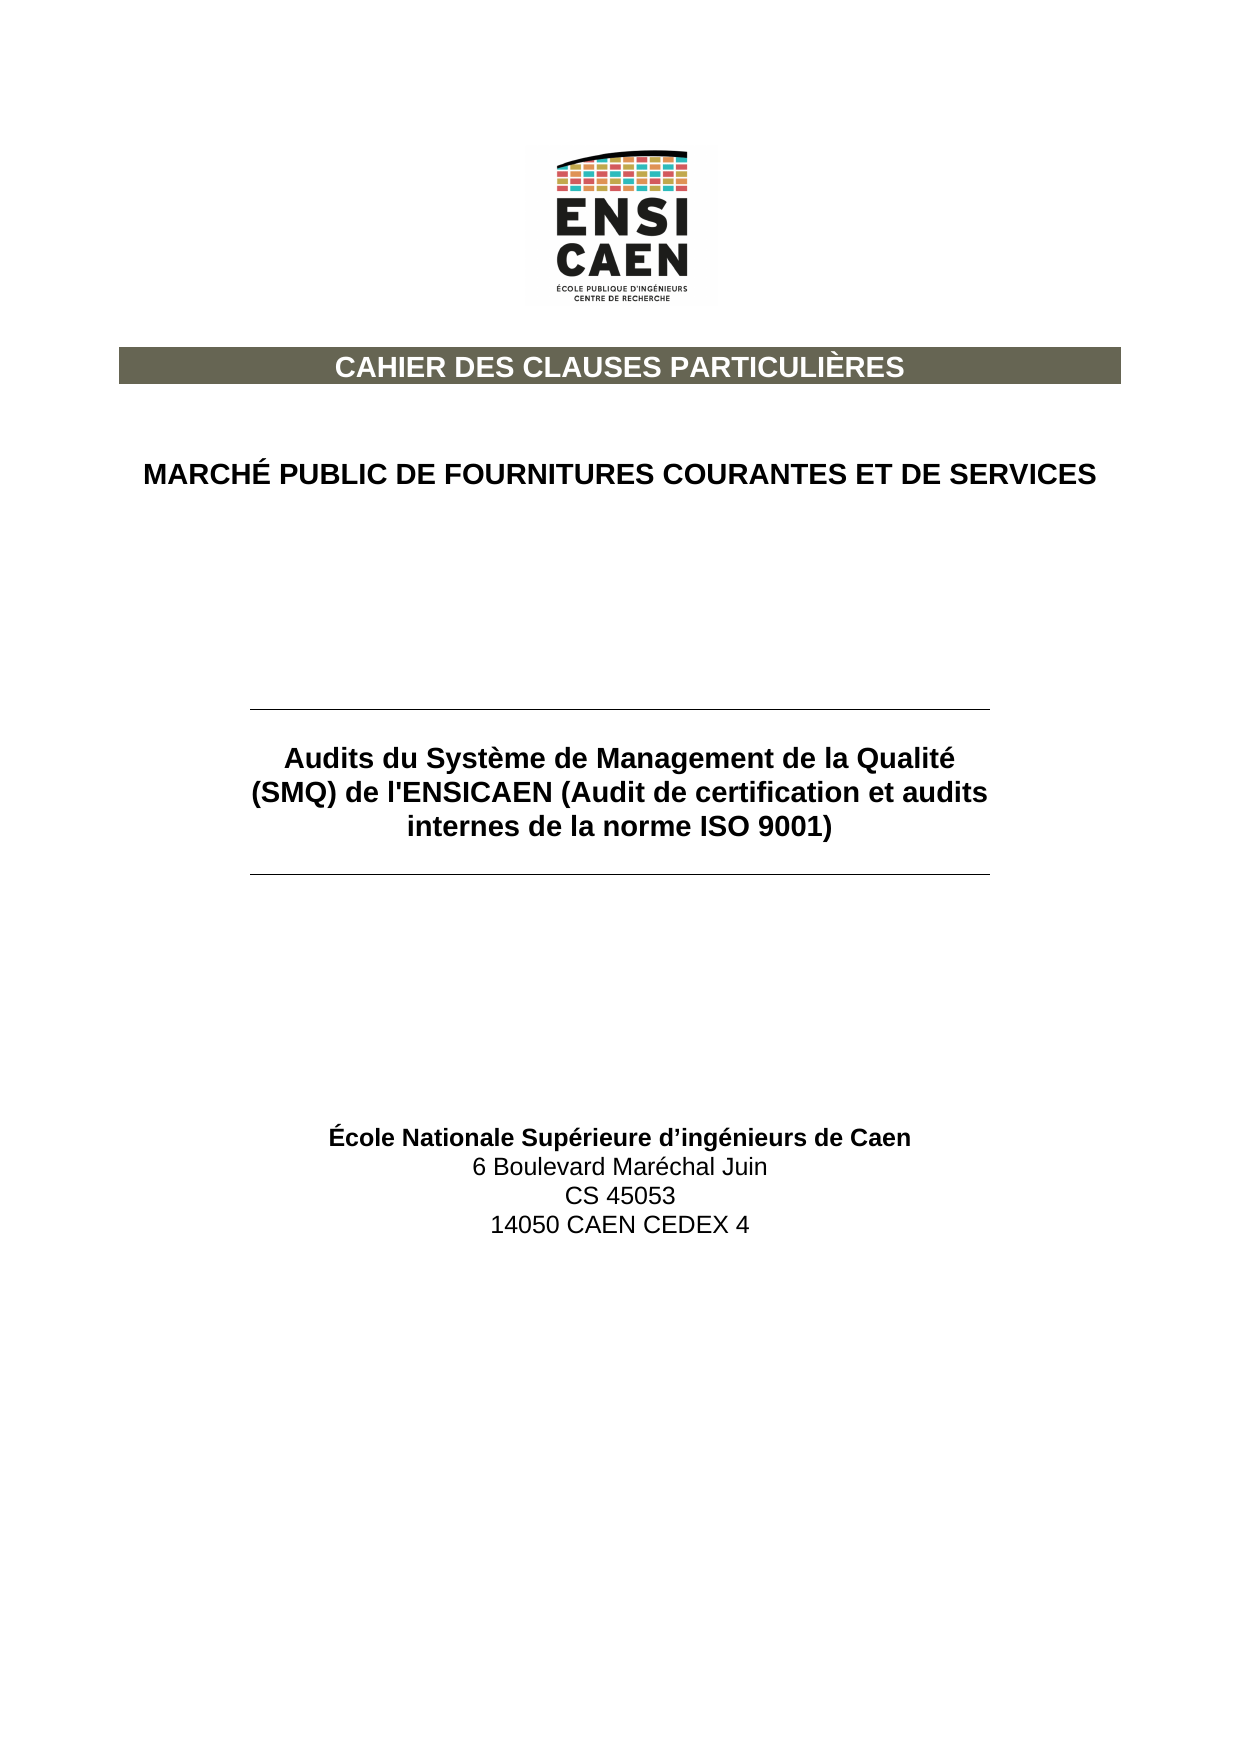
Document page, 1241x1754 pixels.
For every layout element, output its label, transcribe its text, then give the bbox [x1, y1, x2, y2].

table_header Audits du Système de Management de la Qualité (SMQ) de l'ENSICAEN (Audit de certification et audits internes de la norme ISO 9001) [250, 710, 989, 874]
text CS 45053 [119, 1181, 1121, 1210]
table_header CAHIER DES CLAUSES PARTICULIÈRES [119, 347, 1121, 384]
text 14050 CAEN CEDEX 4 [119, 1210, 1121, 1239]
picture [525, 145, 719, 306]
text MARCHÉ PUBLIC DE FOURNITURES COURANTES ET DE SERVICES [119, 457, 1121, 490]
text École Nationale Supérieure d’ingénieurs de Caen [119, 1123, 1121, 1152]
text 6 Boulevard Maréchal Juin [119, 1152, 1121, 1181]
